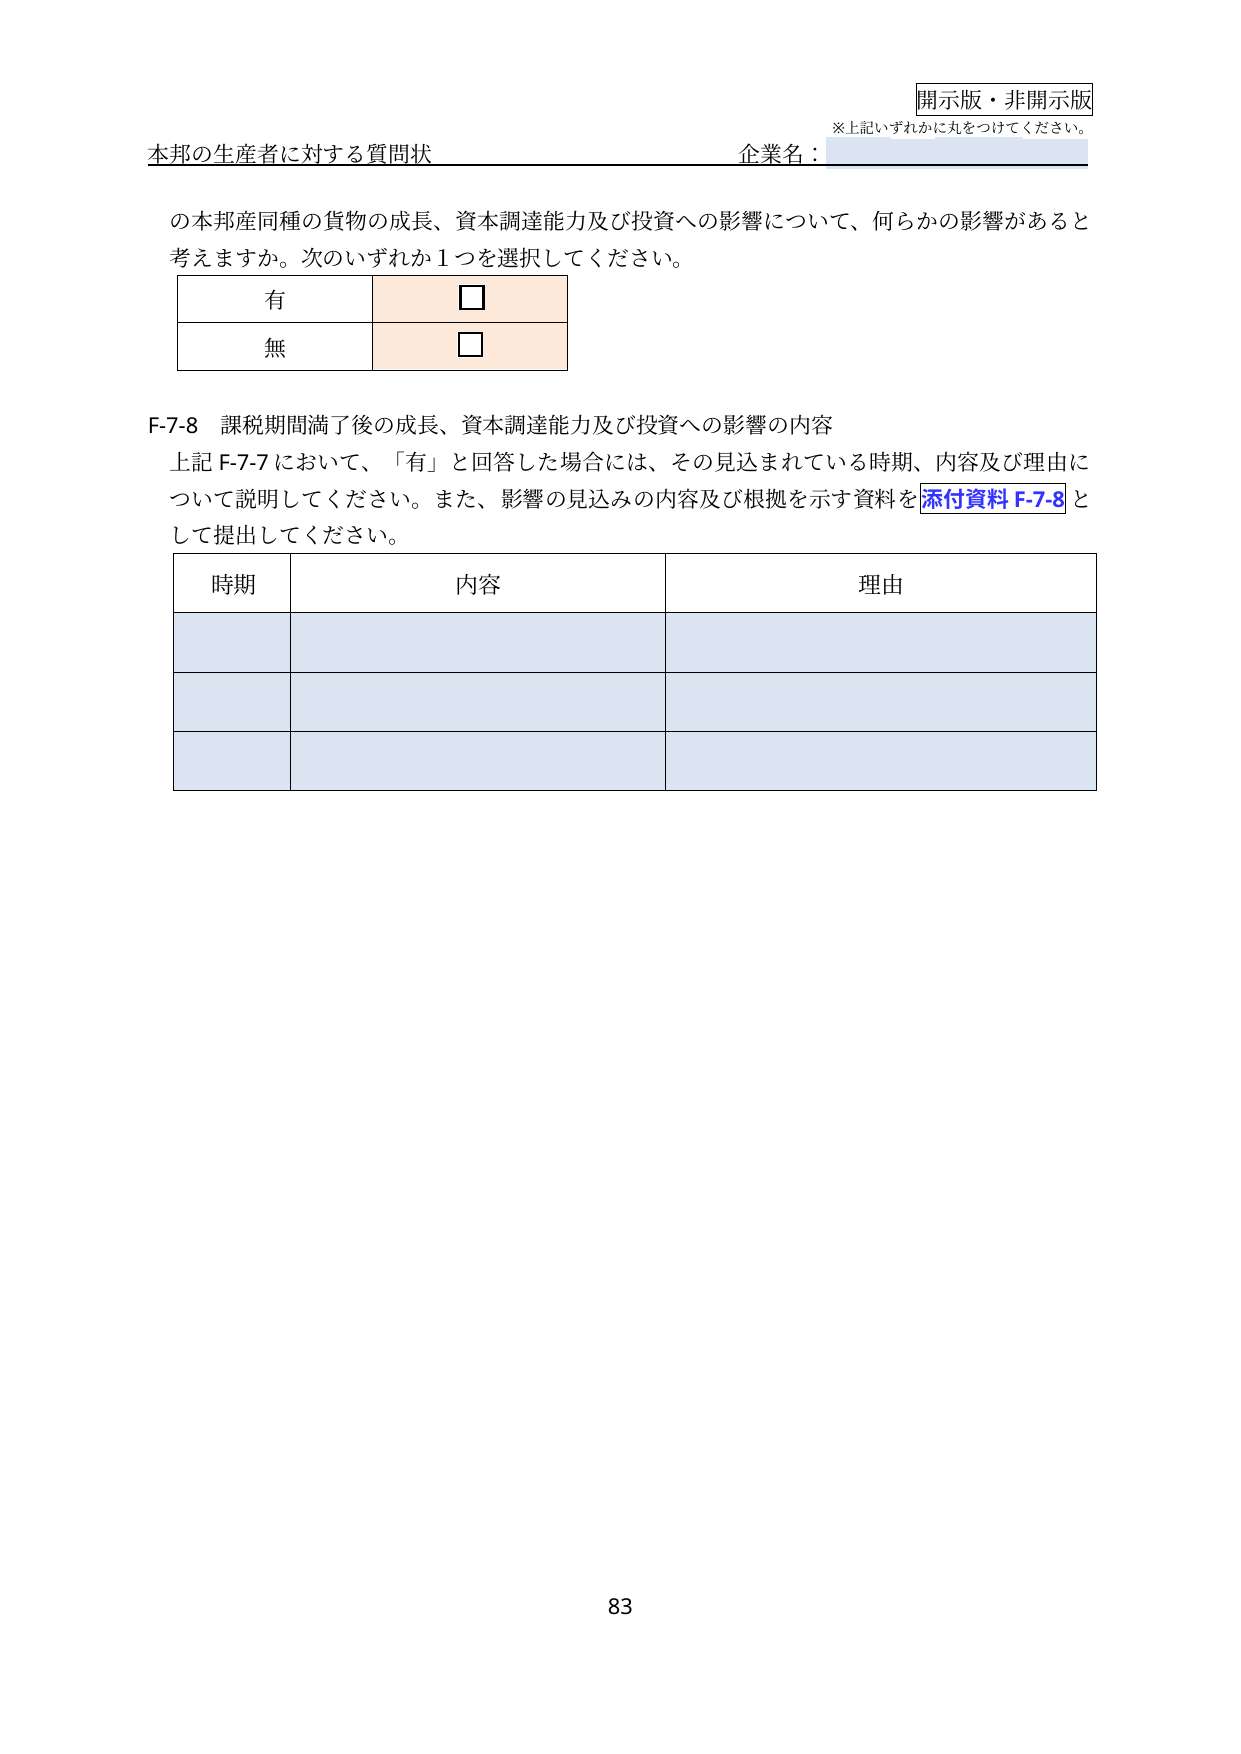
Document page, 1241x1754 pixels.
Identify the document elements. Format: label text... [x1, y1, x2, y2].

table_header 内容 [291, 554, 665, 612]
table_header [373, 276, 567, 322]
table_cell [291, 732, 665, 790]
table_cell [373, 323, 567, 369]
table_cell [174, 732, 290, 790]
table_cell [666, 673, 1096, 731]
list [169, 202, 1092, 275]
table_cell [666, 732, 1096, 790]
table_header 理由 [666, 554, 1096, 612]
table_header 時期 [174, 554, 290, 612]
list F-7-8 課税期間満了後の成長、資本調達能力及び投資への影響の内容 [148, 407, 1092, 443]
list 上記F-7-7において、「有」と回答した場合には、その見込まれている時期、内容及び理由について説明してください。また、影響の見込みの内容及び根拠を示す資料を添付資料F-7-8として提出してください。 [169, 443, 1092, 553]
table_cell [291, 613, 665, 672]
table_cell 無 [178, 323, 372, 369]
table_cell [666, 613, 1096, 672]
table_cell [174, 613, 290, 672]
table_header 有 [178, 276, 372, 322]
table_cell [174, 673, 290, 731]
table_cell [291, 673, 665, 731]
